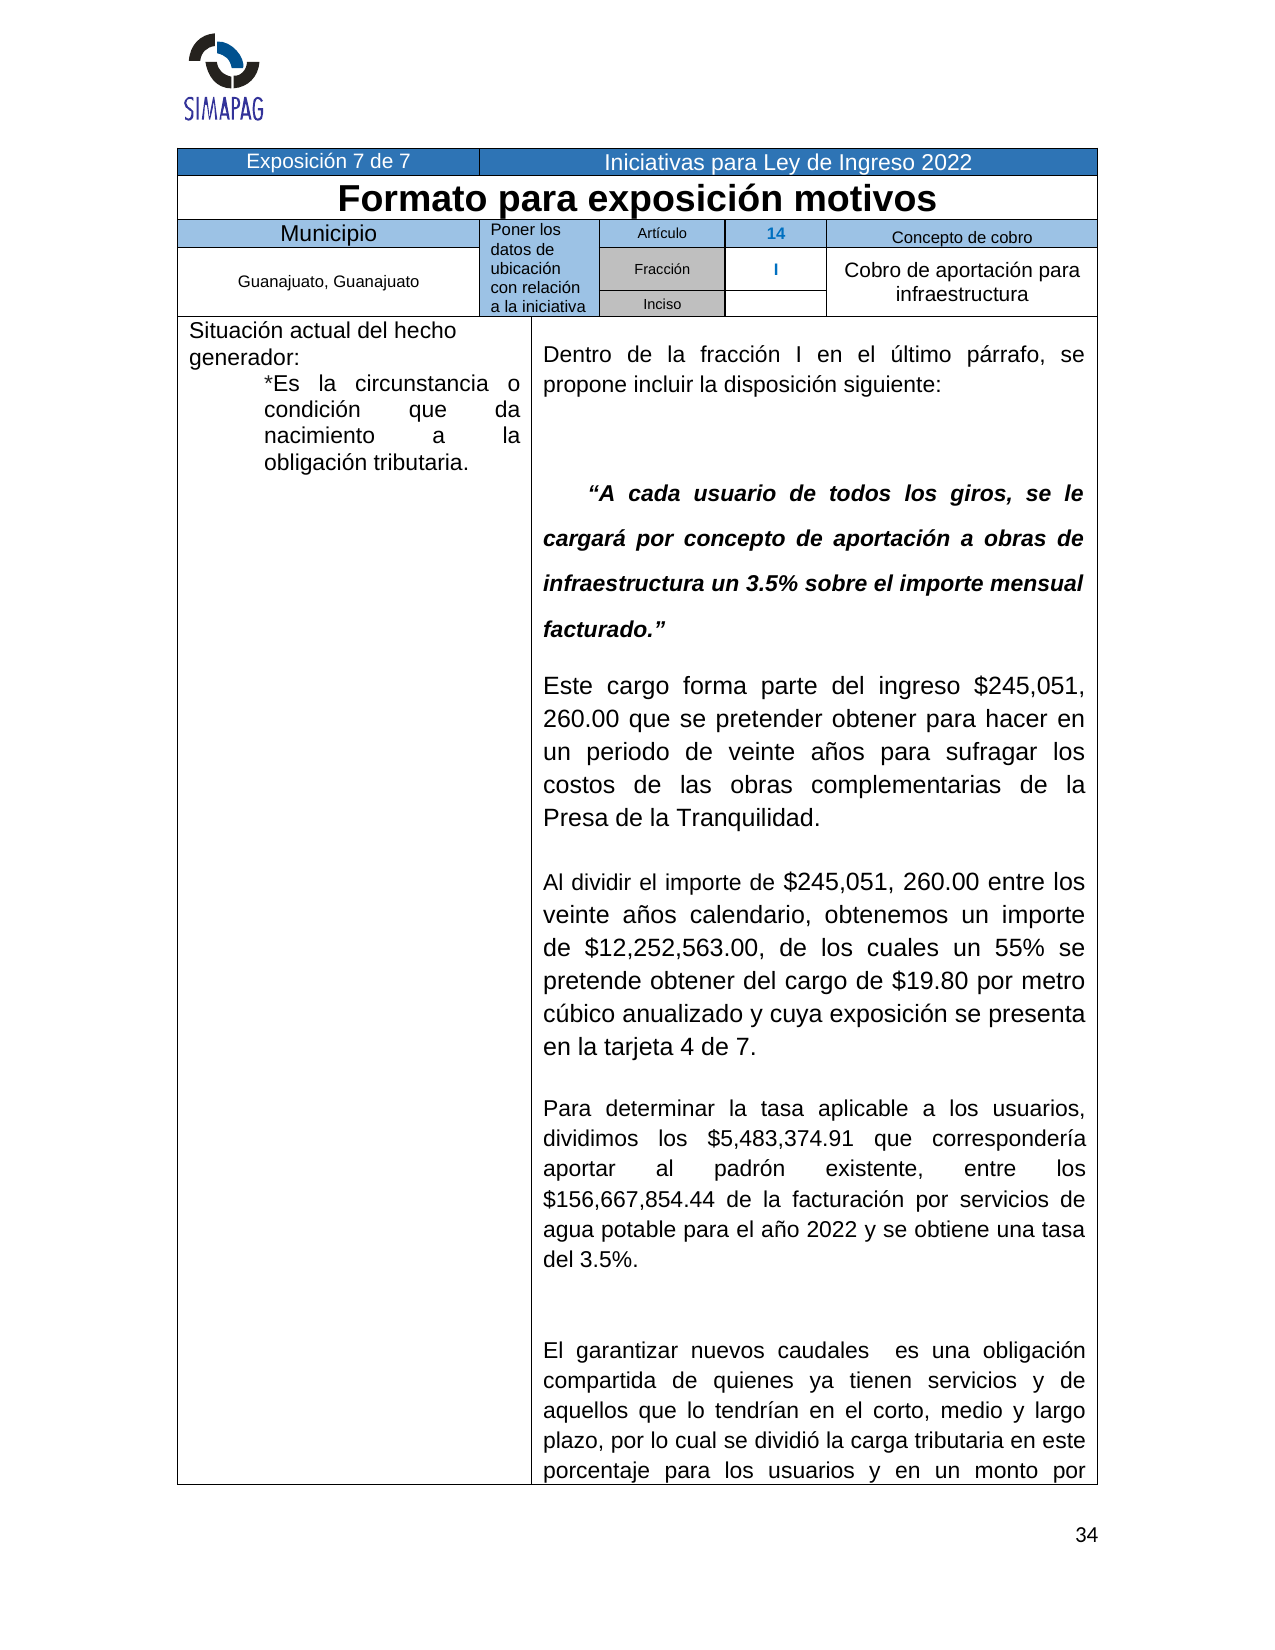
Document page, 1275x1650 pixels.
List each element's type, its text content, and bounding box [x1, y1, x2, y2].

table_header Iniciativas para Ley de Ingreso 2022 [480, 149, 1097, 175]
table_cell Poner los datos de ubicación con relación a la iniciativa [480, 220, 599, 316]
table_cell Situación actual del hecho generador: *Es la circunstancia o condición que da nacimiento a la obligación tributaria. [178, 317, 531, 1484]
table_cell Fracción [600, 248, 724, 290]
table_cell 14 [726, 220, 826, 247]
table_cell Municipio [178, 220, 479, 247]
table_cell I [726, 248, 826, 290]
table_cell Artículo [600, 220, 724, 247]
table_cell Inciso [600, 291, 724, 316]
table_cell Formato para exposición motivos [178, 176, 1097, 219]
table_cell [726, 291, 826, 316]
table_cell Concepto de cobro [827, 220, 1097, 247]
table_cell Guanajuato, Guanajuato [178, 248, 479, 316]
table_header Exposición 7 de 7 [178, 149, 479, 175]
table_cell Cobro de aportación para infraestructura [827, 248, 1097, 316]
